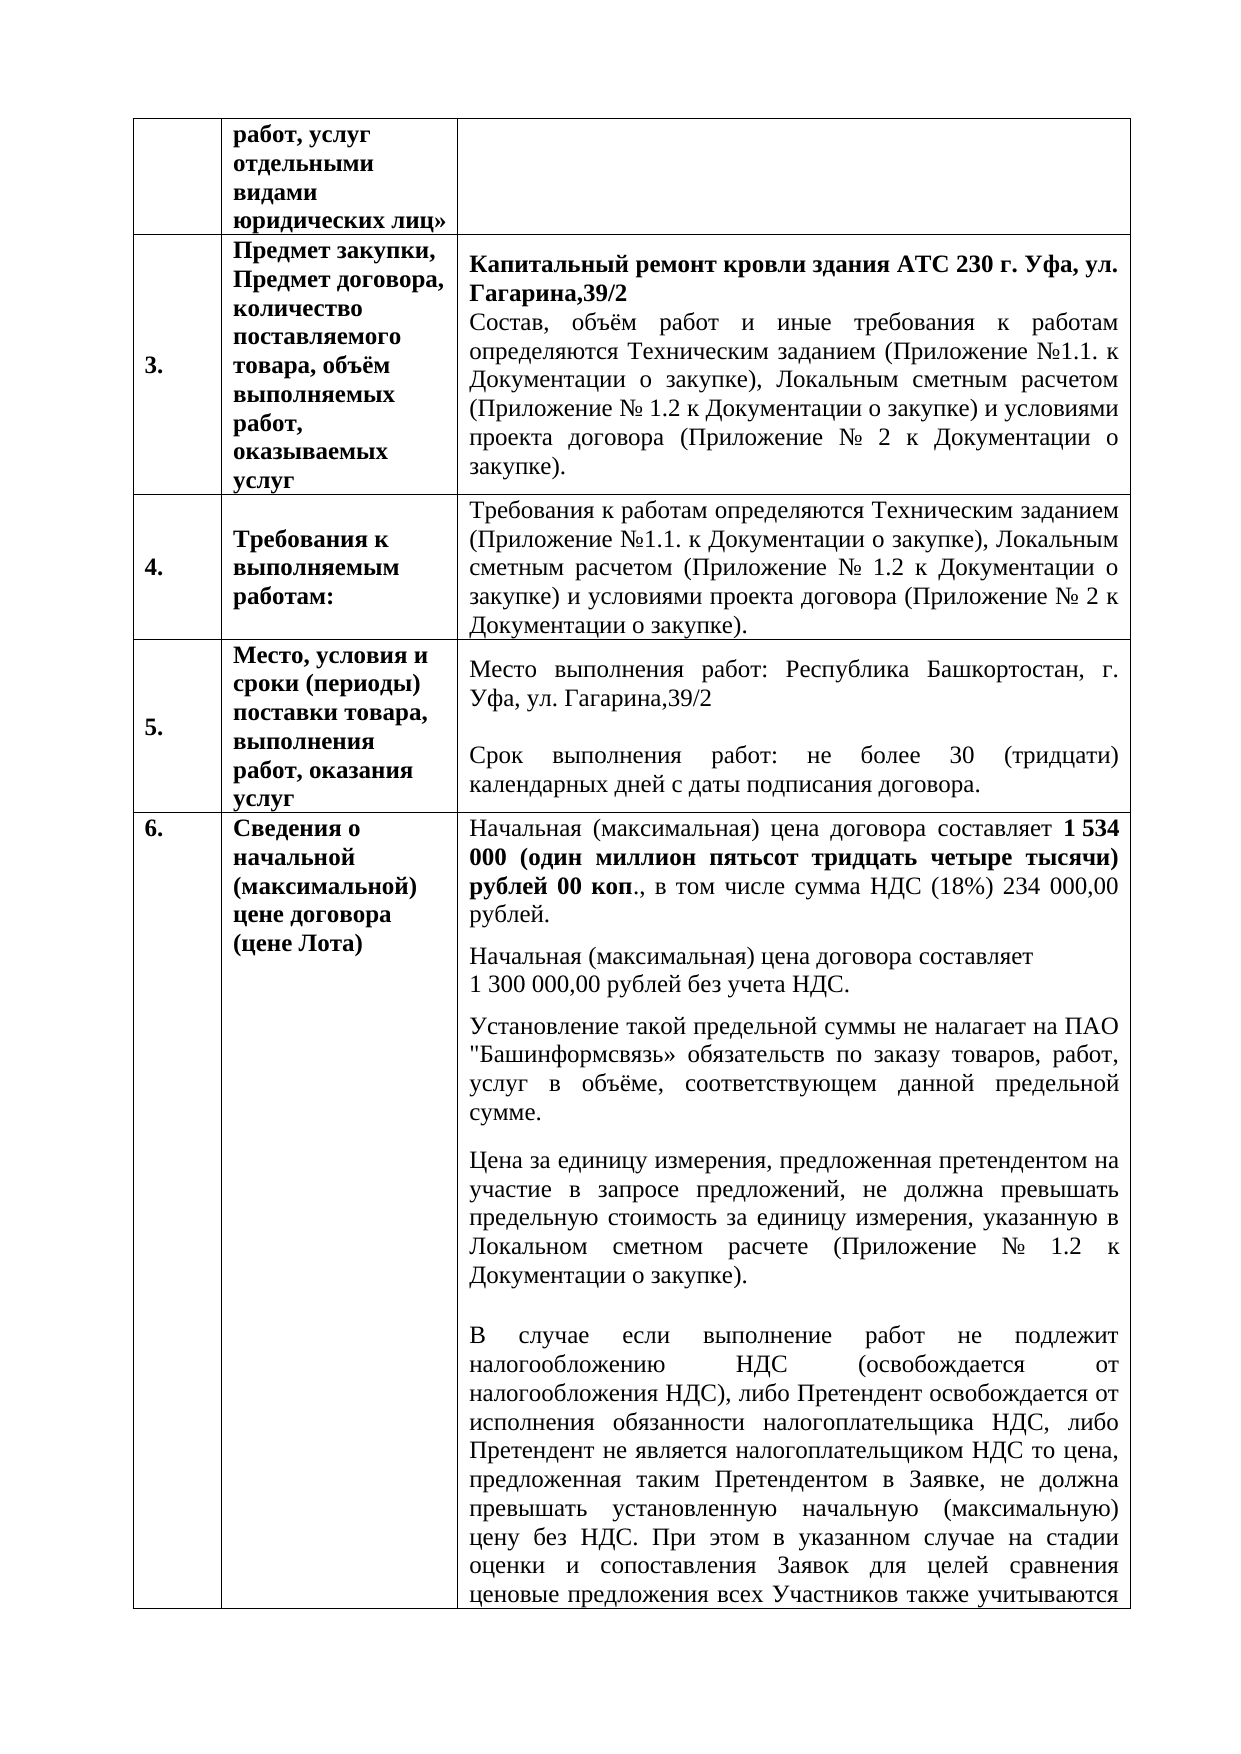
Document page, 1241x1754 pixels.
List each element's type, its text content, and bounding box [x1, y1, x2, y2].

table_cell Место выполнения работ: Республика Башкортостан, г. Уфа, ул. Гагарина,39/2 Срок выполнения работ: не более 30 (тридцати) календарных дней с даты подписания договора. [458, 640, 1130, 812]
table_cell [458, 119, 1130, 234]
table_cell Капитальный ремонт кровли здания АТС 230 г. Уфа, ул. Гагарина,39/2 Состав, объём работ и иные требования к работам определяются Техническим заданием (Приложение №1.1. к Документации о закупке), Локальным сметным расчетом (Приложение № 1.2 к Документации о закупке) и условиями проекта договора (Приложение № 2 к Документации о закупке). [458, 235, 1130, 494]
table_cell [222, 813, 457, 1608]
table_cell 3. [134, 235, 221, 494]
table_cell 6. [134, 813, 221, 1608]
table_cell 4. [134, 495, 221, 639]
table_cell 5. [134, 640, 221, 812]
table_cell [222, 119, 457, 234]
table_cell Требования к выполняемым работам: [222, 495, 457, 639]
table_cell Требования к работам определяются Техническим заданием (Приложение №1.1. к Документации о закупке), Локальным сметным расчетом (Приложение № 1.2 к Документации о закупке) и условиями проекта договора (Приложение № 2 к Документации о закупке). [458, 495, 1130, 639]
table_cell Место, условия и сроки (периоды) поставки товара, выполнения работ, оказания услуг [222, 640, 457, 812]
table_cell Предмет закупки, Предмет договора, количество поставляемого товара, объём выполняемых работ, оказываемых услуг [222, 235, 457, 494]
table_cell 2. [134, 119, 221, 234]
